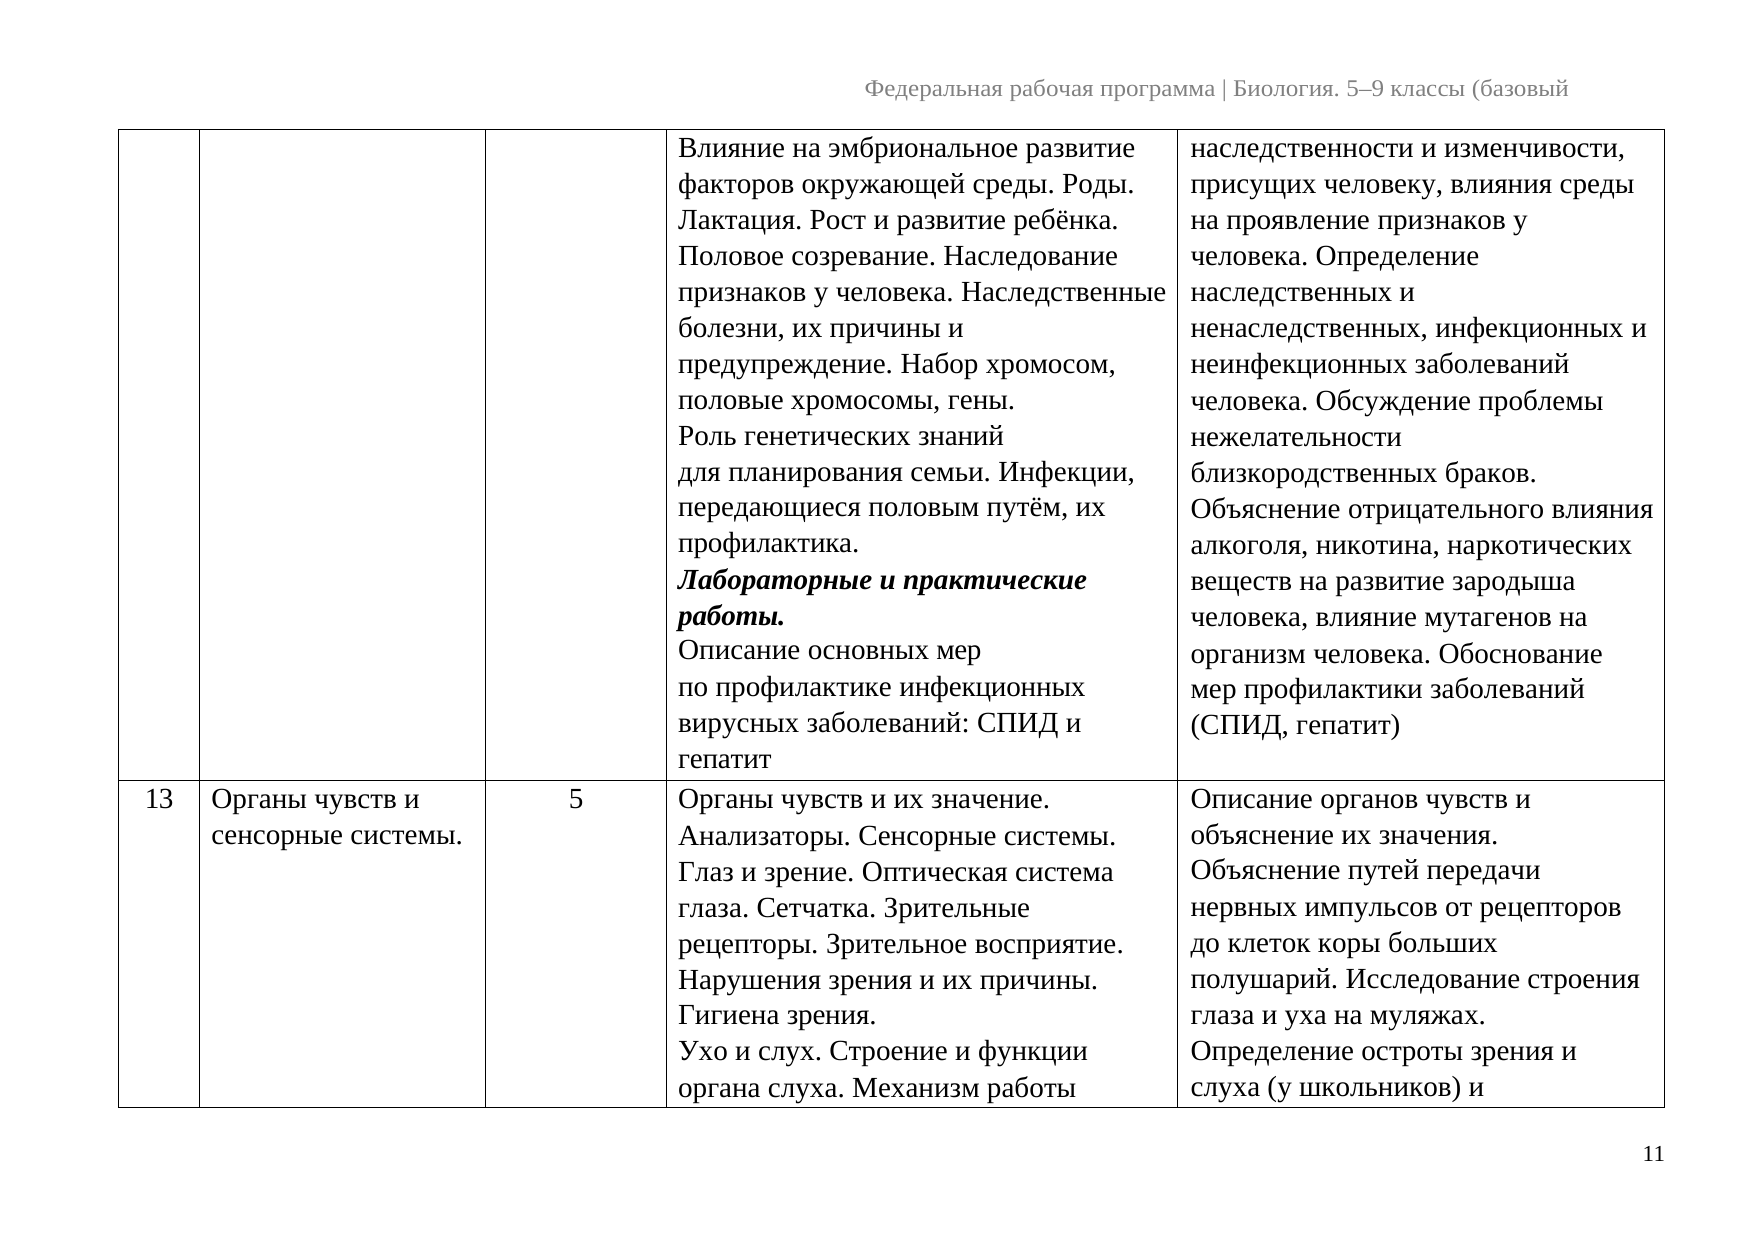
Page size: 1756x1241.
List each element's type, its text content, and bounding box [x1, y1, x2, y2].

table_header [200, 130, 485, 780]
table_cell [667, 781, 1177, 1107]
table_header наследственности и изменчивости, присущих человеку, влияния среды на проявление признаков у человека. Определение наследственных и ненаследственных, инфекционных и неинфекционных заболеваний человека. Обсуждение проблемы нежелательности близкородственных браков. Объяснение отрицательного влияния алкоголя, никотина, наркотических веществ на развитие зародыша человека, влияние мутагенов на организм человека. Обоснование мер профилактики заболеваний (СПИД, гепатит) [1178, 130, 1664, 780]
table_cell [1178, 781, 1664, 1107]
table_header Влияние на эмбриональное развитие факторов окружающей среды. Роды. Лактация. Рост и развитие ребёнка. Половое созревание. Наследование признаков у человека. Наследственные болезни, их причины и предупреждение. Набор хромосом, половые хромосомы, гены. Роль генетических знаний для планирования семьи. Инфекции, передающиеся половым путём, их профилактика. Лабораторные и практические работы. Описание основных мер по профилактике инфекционных вирусных заболеваний: СПИД и гепатит [667, 130, 1177, 780]
table_header [119, 130, 199, 780]
table_cell 5 [486, 781, 666, 1107]
table_header [486, 130, 666, 780]
table_cell 13 [119, 781, 199, 1107]
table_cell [200, 781, 485, 1107]
